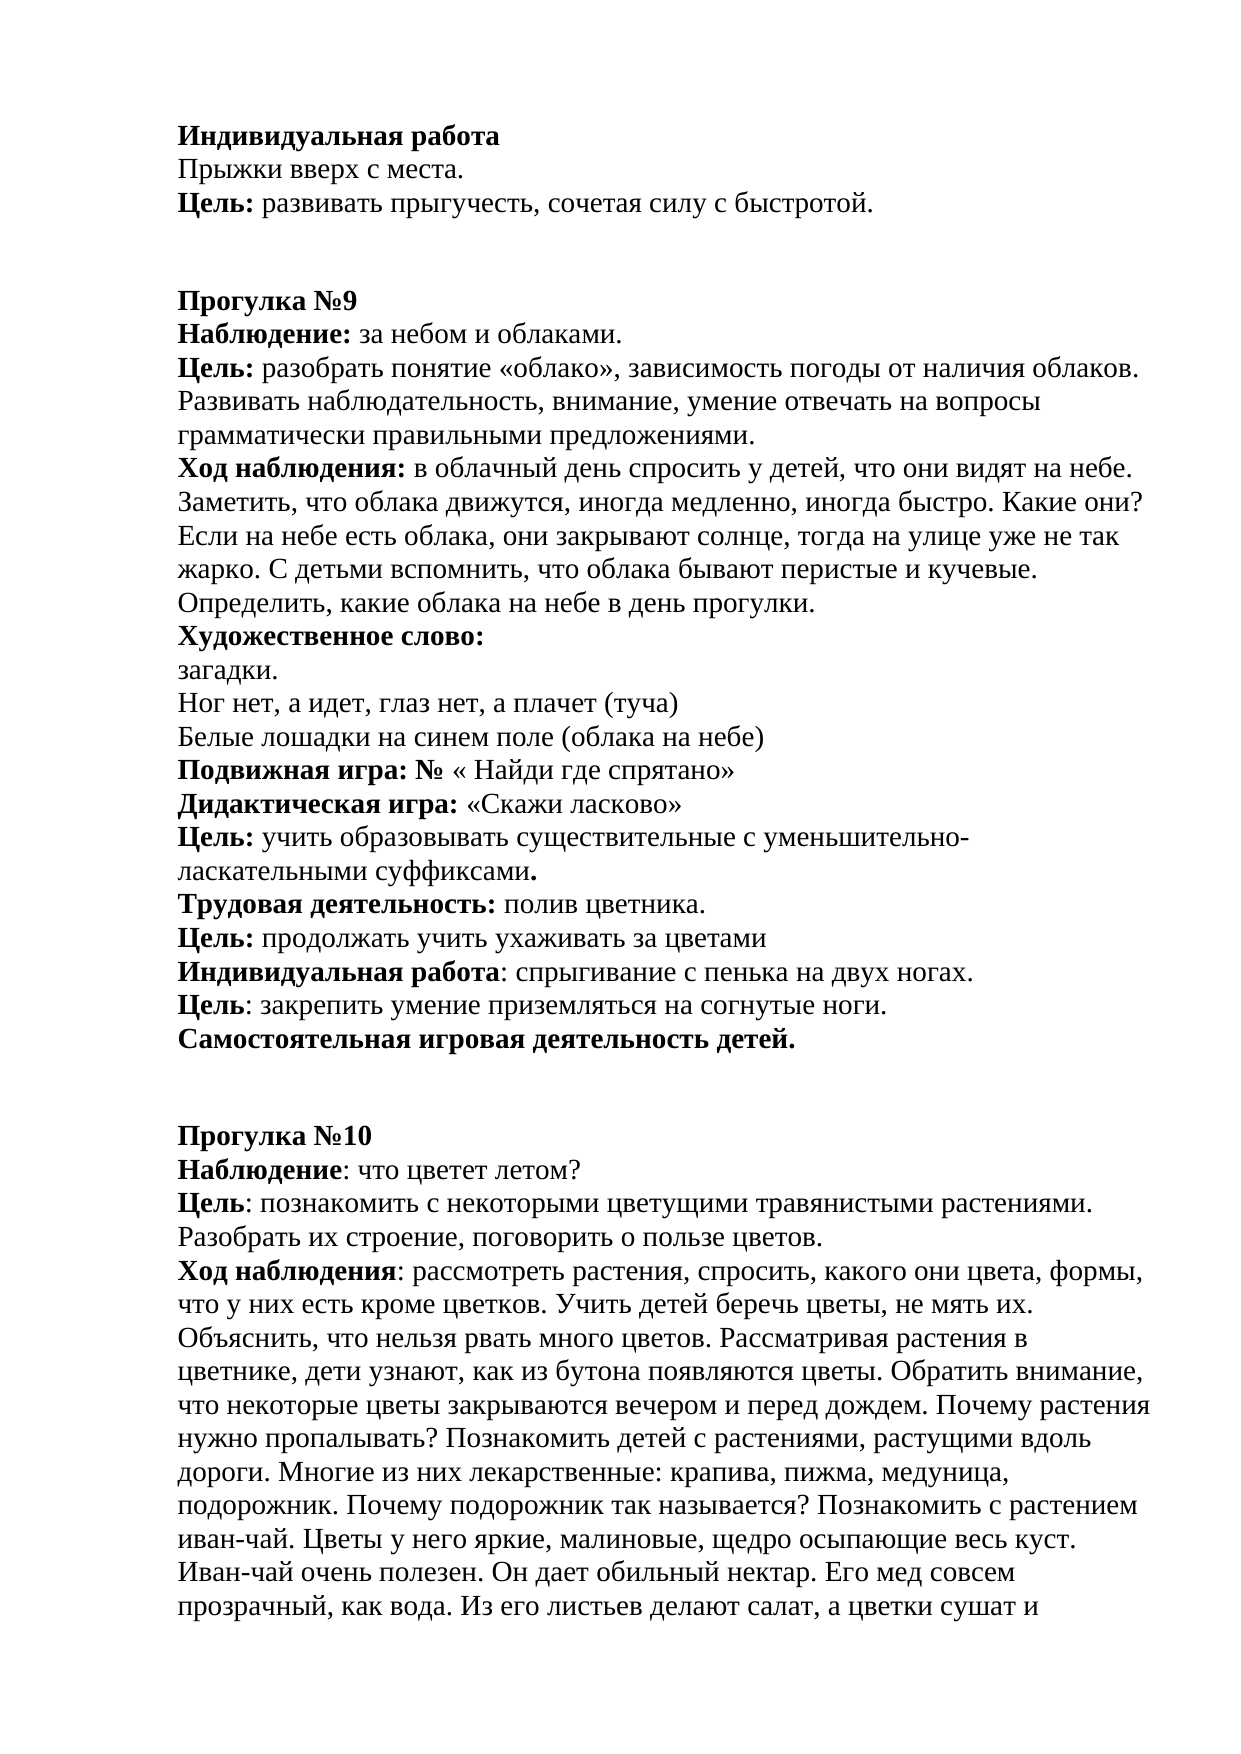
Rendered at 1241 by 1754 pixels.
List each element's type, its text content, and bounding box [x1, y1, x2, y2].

text Подвижная игра: № « Найди где спрятано» [177, 752, 1152, 786]
text Наблюдение: что цветет летом? [177, 1152, 1152, 1186]
text Художественное слово: [177, 618, 1152, 652]
text Цель: развивать прыгучесть, сочетая силу с быстротой. [177, 185, 1152, 219]
text Индивидуальная работа: спрыгивание с пенька на двух ногах. [177, 954, 1152, 987]
text Белые лошадки на синем поле (облака на небе) [177, 719, 1152, 752]
text загадки. [177, 652, 1152, 685]
text Наблюдение: за небом и облаками. [177, 316, 1152, 350]
text Индивидуальная работа Прыжки вверх с места. [177, 118, 1152, 185]
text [177, 1253, 1152, 1622]
text Самостоятельная игровая деятельность детей. [177, 1021, 1152, 1054]
text Прогулка №9 [177, 283, 1152, 316]
text Цель: познакомить с некоторыми цветущими травянистыми растениями. Разобрать их строение, поговорить о пользе цветов. [177, 1186, 1152, 1253]
text Дидактическая игра: «Скажи ласково» [177, 786, 1152, 819]
text Ход наблюдения: в облачный день спросить у детей, что они видят на небе. Заметить, что облака движутся, иногда медленно, иногда быстро. Какие они? Если на небе есть облака, они закрывают солнце, тогда на улице уже не так жарко. С детьми вспомнить, что облака бывают перистые и кучевые. Определить, какие облака на небе в день прогулки. [177, 451, 1152, 618]
text Цель: разобрать понятие «облако», зависимость погоды от наличия облаков. Развивать наблюдательность, внимание, умение отвечать на вопросы грамматически правильными предложениями. [177, 350, 1152, 451]
text Цель: продолжать учить ухаживать за цветами [177, 920, 1152, 954]
text Прогулка №10 [177, 1118, 1152, 1152]
text Цель: учить образовывать существительные с уменьшительно-ласкательными суффиксами. [177, 819, 1152, 887]
text Цель: закрепить умение приземляться на согнутые ноги. [177, 987, 1152, 1021]
text Трудовая деятельность: полив цветника. [177, 887, 1152, 920]
text Ног нет, а идет, глаз нет, а плачет (туча) [177, 685, 1152, 719]
